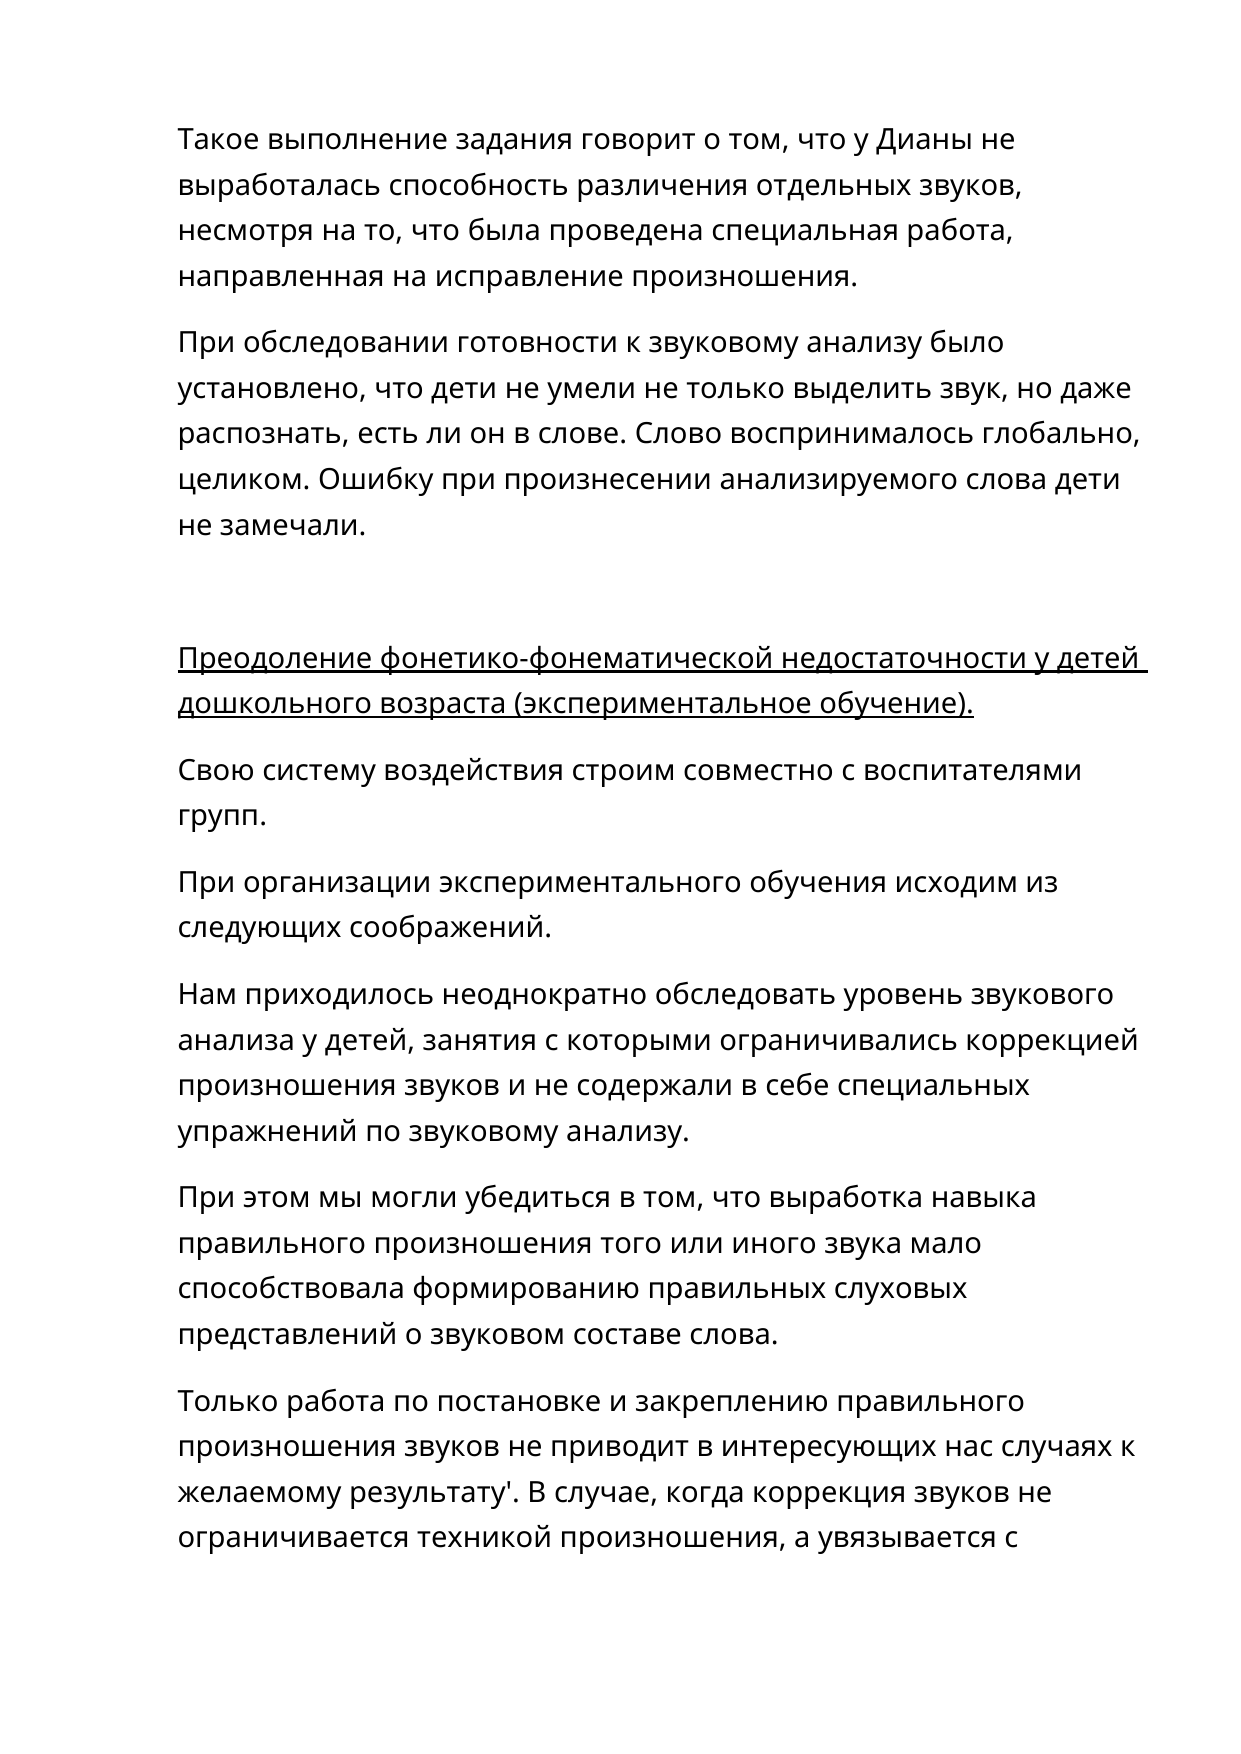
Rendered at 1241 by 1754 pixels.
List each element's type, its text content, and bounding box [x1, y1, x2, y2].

text Свою систему воздействия строим совместно с воспитателями групп. [177, 749, 1152, 834]
text При обследовании готовности к звуковому анализу было установлено, что дети не умели не только выделить звук, но даже распознать, есть ли он в слове. Слово воспринималось глобально, целиком. Ошибку при произнесении анализируемого слова дети не замечали. [177, 321, 1152, 544]
text При организации экспериментального обучения исходим из следующих соображений. [177, 861, 1152, 946]
text Нам приходилось неоднократно обследовать уровень звукового анализа у детей, занятия с которыми ограничивались коррекцией произношения звуков и не содержали в себе специальных упражнений по звуковому анализу. [177, 973, 1152, 1150]
text При этом мы могли убедиться в том, что выработка навыка правильного произношения того или иного звука мало способствовала формированию правильных слуховых представлений о звуковом составе слова. [177, 1176, 1152, 1353]
text Преодоление фонетико-фонематической недостаточности у детей дошкольного возраста (экспериментальное обучение). [177, 637, 1152, 722]
text Такое выполнение задания говорит о том, что у Дианы не выработалась способность различения отдельных звуков, несмотря на то, что была проведена специальная работа, направленная на исправление произношения. [177, 118, 1152, 295]
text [177, 1380, 1152, 1556]
